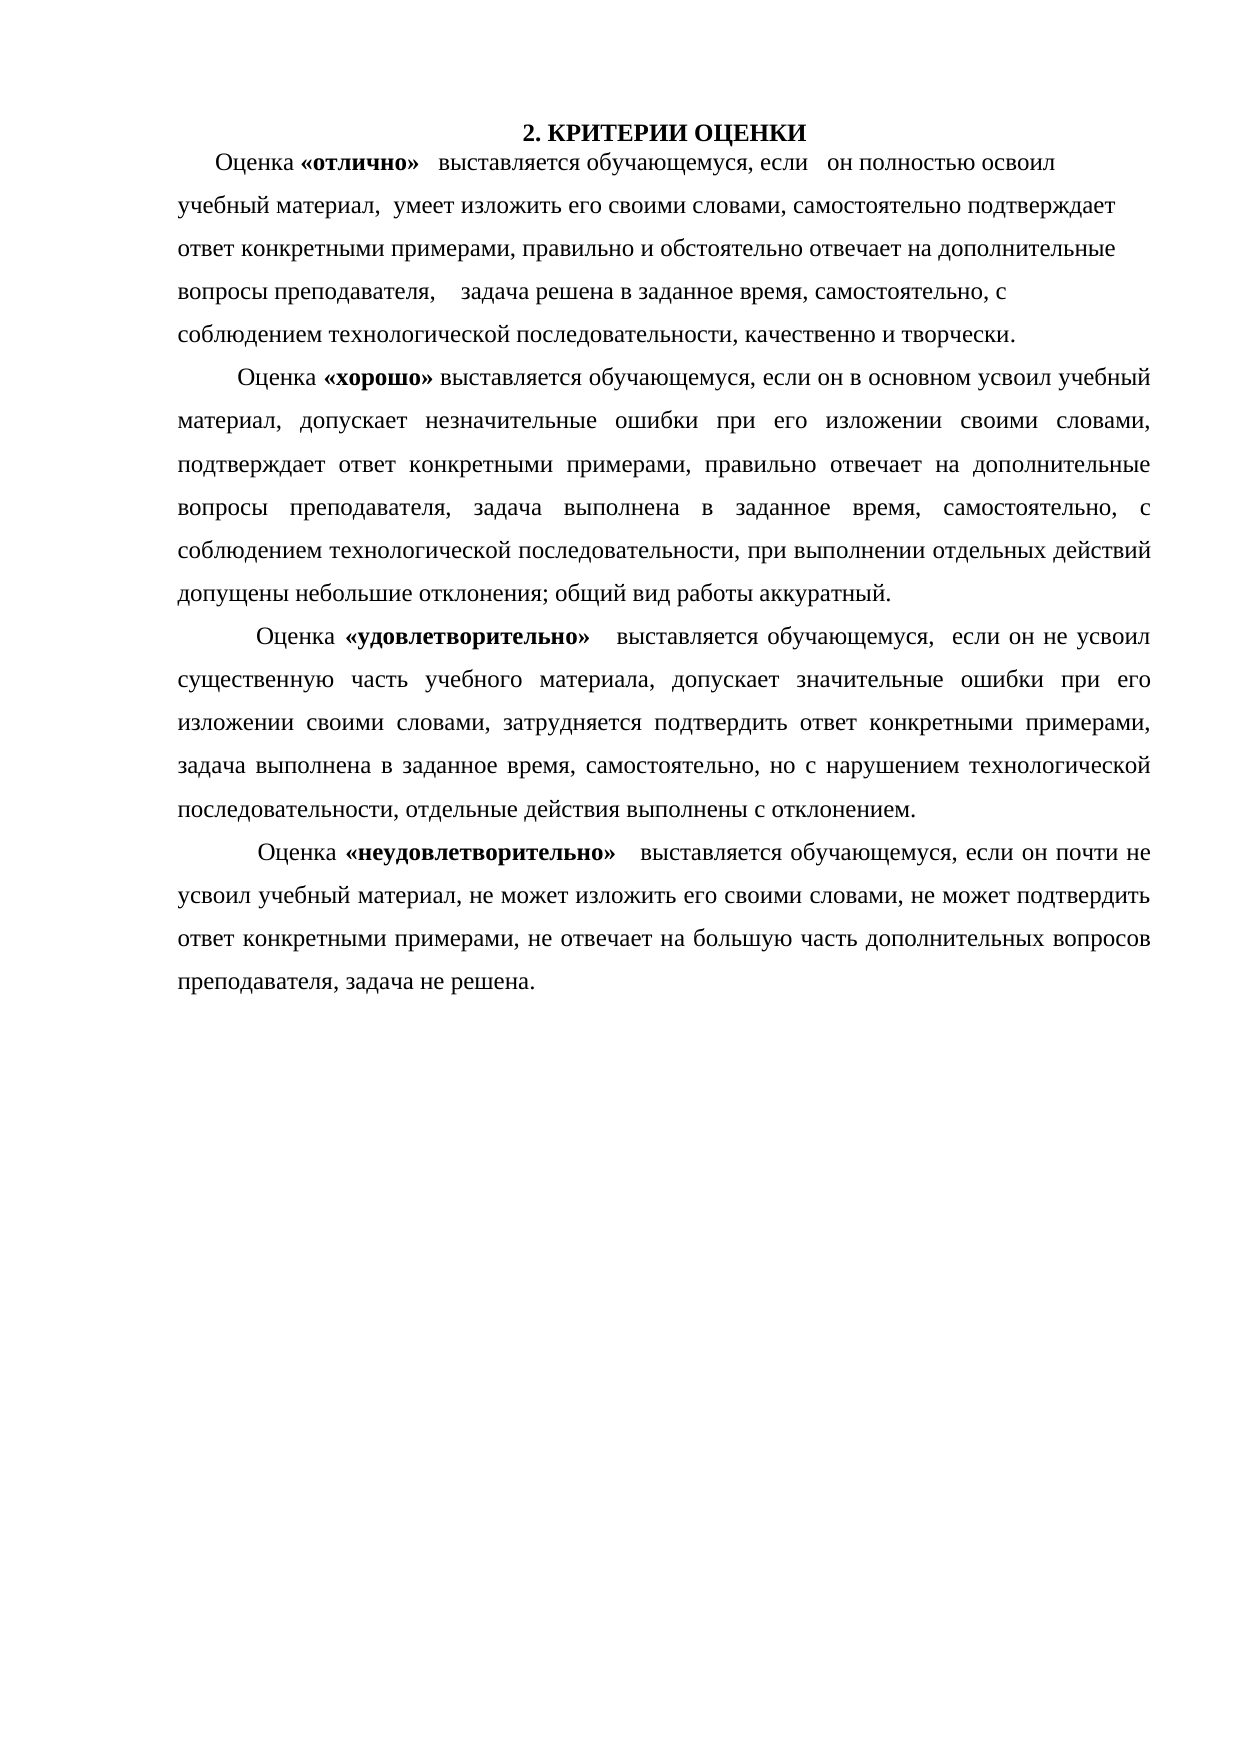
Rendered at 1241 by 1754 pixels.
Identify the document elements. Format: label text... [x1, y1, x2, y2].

text Оценка «удовлетворительно» выставляется обучающемуся, если он не усвоил существенную часть учебного материала, допускает значительные ошибки при его изложении своими словами, затрудняется подтвердить ответ конкретными примерами, задача выполнена в заданное время, самостоятельно, но с нарушением технологической последовательности, отдельные действия выполнены с отклонением. [177, 621, 1152, 822]
text Оценка «неудовлетворительно» выставляется обучающемуся, если он почти не усвоил учебный материал, не может изложить его своими словами, не может подтвердить ответ конкретными примерами, не отвечает на большую часть дополнительных вопросов преподавателя, задача не решена. [177, 837, 1152, 995]
text 2. КРИТЕРИИ ОЦЕНКИ [177, 118, 1152, 147]
list Оценка «отлично» выставляется обучающемуся, если он полностью освоил учебный материал, умеет изложить его своими словами, самостоятельно подтверждает ответ конкретными примерами, правильно и обстоятельно отвечает на дополнительные вопросы преподавателя, задача решена в заданное время, самостоятельно, с соблюдением технологической последовательности, качественно и творчески. [177, 147, 1152, 348]
text Оценка «хорошо» выставляется обучающемуся, если он в основном усвоил учебный материал, допускает незначительные ошибки при его изложении своими словами, подтверждает ответ конкретными примерами, правильно отвечает на дополнительные вопросы преподавателя, задача выполнена в заданное время, самостоятельно, с соблюдением технологической последовательности, при выполнении отдельных действий допущены небольшие отклонения; общий вид работы аккуратный. [177, 362, 1152, 607]
